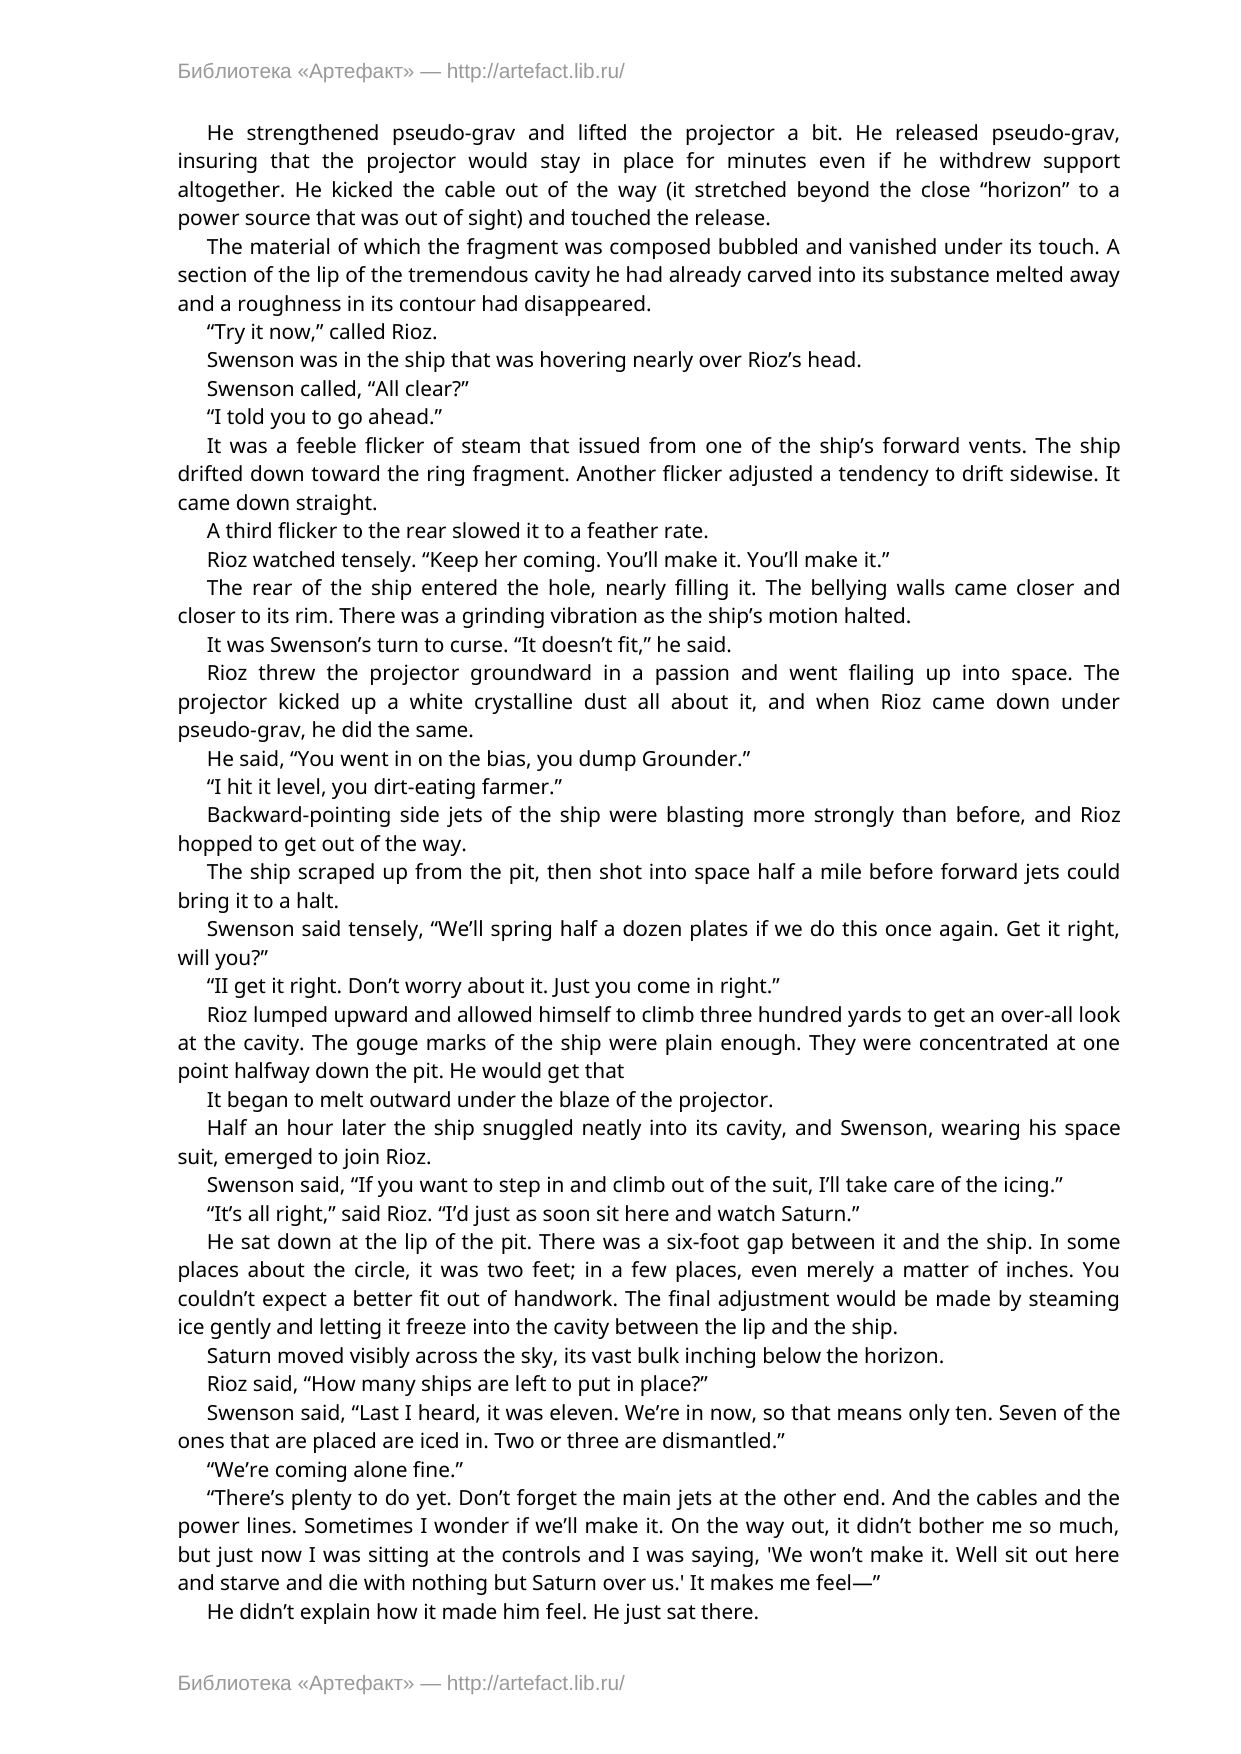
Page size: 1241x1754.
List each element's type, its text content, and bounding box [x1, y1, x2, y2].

text He said, “You went in on the bias, you dump Grounder.” [177, 744, 1122, 772]
text He strengthened pseudo-grav and lifted the projector a bit. He released pseudo-grav, insuring that the projector would stay in place for minutes even if he withdrew support altogether. He kicked the cable out of the way (it stretched beyond the close “horizon” to a power source that was out of sight) and touched the release. [177, 118, 1122, 232]
text Swenson called, “All clear?” [177, 374, 1122, 402]
text Rioz watched tensely. “Keep her coming. You’ll make it. You’ll make it.” [177, 545, 1122, 573]
text Rioz lumped upward and allowed himself to climb three hundred yards to get an over-all look at the cavity. The gouge marks of the ship were plain enough. They were concentrated at one point halfway down the pit. He would get that [177, 1000, 1122, 1085]
text “We’re coming alone fine.” [177, 1455, 1122, 1483]
text A third flicker to the rear slowed it to a feather rate. [177, 516, 1122, 545]
text “II get it right. Don’t worry about it. Just you come in right.” [177, 971, 1122, 1000]
text “There’s plenty to do yet. Don’t forget the main jets at the other end. And the cables and the power lines. Sometimes I wonder if we’ll make it. On the way out, it didn’t bother me so much, but just now I was sitting at the controls and I was saying, 'We won’t make it. Well sit out here and starve and die with nothing but Saturn over us.' It makes me feel—” [177, 1483, 1122, 1597]
text He sat down at the lip of the pit. There was a six-foot gap between it and the ship. In some places about the circle, it was two feet; in a few places, even merely a matter of inches. You couldn’t expect a better fit out of handwork. The final adjustment would be made by steaming ice gently and letting it freeze into the cavity between the lip and the ship. [177, 1227, 1122, 1341]
text Saturn moved visibly across the sky, its vast bulk inching below the horizon. [177, 1341, 1122, 1369]
text The rear of the ship entered the hole, nearly filling it. The bellying walls came closer and closer to its rim. There was a grinding vibration as the ship’s motion halted. [177, 573, 1122, 630]
text It began to melt outward under the blaze of the projector. [177, 1085, 1122, 1113]
text The material of which the fragment was composed bubbled and vanished under its touch. A section of the lip of the tremendous cavity he had already carved into its substance melted away and a roughness in its contour had disappeared. [177, 232, 1122, 317]
text Swenson said, “Last I heard, it was eleven. We’re in now, so that means only ten. Seven of the ones that are placed are iced in. Two or three are dismantled.” [177, 1398, 1122, 1455]
text Rioz said, “How many ships are left to put in place?” [177, 1369, 1122, 1398]
text Swenson was in the ship that was hovering nearly over Rioz’s head. [177, 346, 1122, 374]
text It was a feeble flicker of steam that issued from one of the ship’s forward vents. The ship drifted down toward the ring fragment. Another flicker adjusted a tendency to drift sidewise. It came down straight. [177, 431, 1122, 516]
text Half an hour later the ship snuggled neatly into its cavity, and Swenson, wearing his space suit, emerged to join Rioz. [177, 1113, 1122, 1170]
text The ship scraped up from the pit, then shot into space half a mile before forward jets could bring it to a halt. [177, 857, 1122, 914]
text Backward-pointing side jets of the ship were blasting more strongly than before, and Rioz hopped to get out of the way. [177, 801, 1122, 857]
text It was Swenson’s turn to curse. “It doesn’t fit,” he said. [177, 630, 1122, 658]
text Swenson said tensely, “We’ll spring half a dozen plates if we do this once again. Get it right, will you?” [177, 914, 1122, 971]
text Swenson said, “If you want to step in and climb out of the suit, I’ll take care of the icing.” [177, 1170, 1122, 1199]
text Rioz threw the projector groundward in a passion and went flailing up into space. The projector kicked up a white crystalline dust all about it, and when Rioz came down under pseudo-grav, he did the same. [177, 658, 1122, 744]
text He didn’t explain how it made him feel. He just sat there. [177, 1597, 1122, 1625]
text “It’s all right,” said Rioz. “I’d just as soon sit here and watch Saturn.” [177, 1199, 1122, 1227]
text “Try it now,” called Rioz. [177, 317, 1122, 346]
text “I hit it level, you dirt-eating farmer.” [177, 772, 1122, 801]
text “I told you to go ahead.” [177, 402, 1122, 431]
